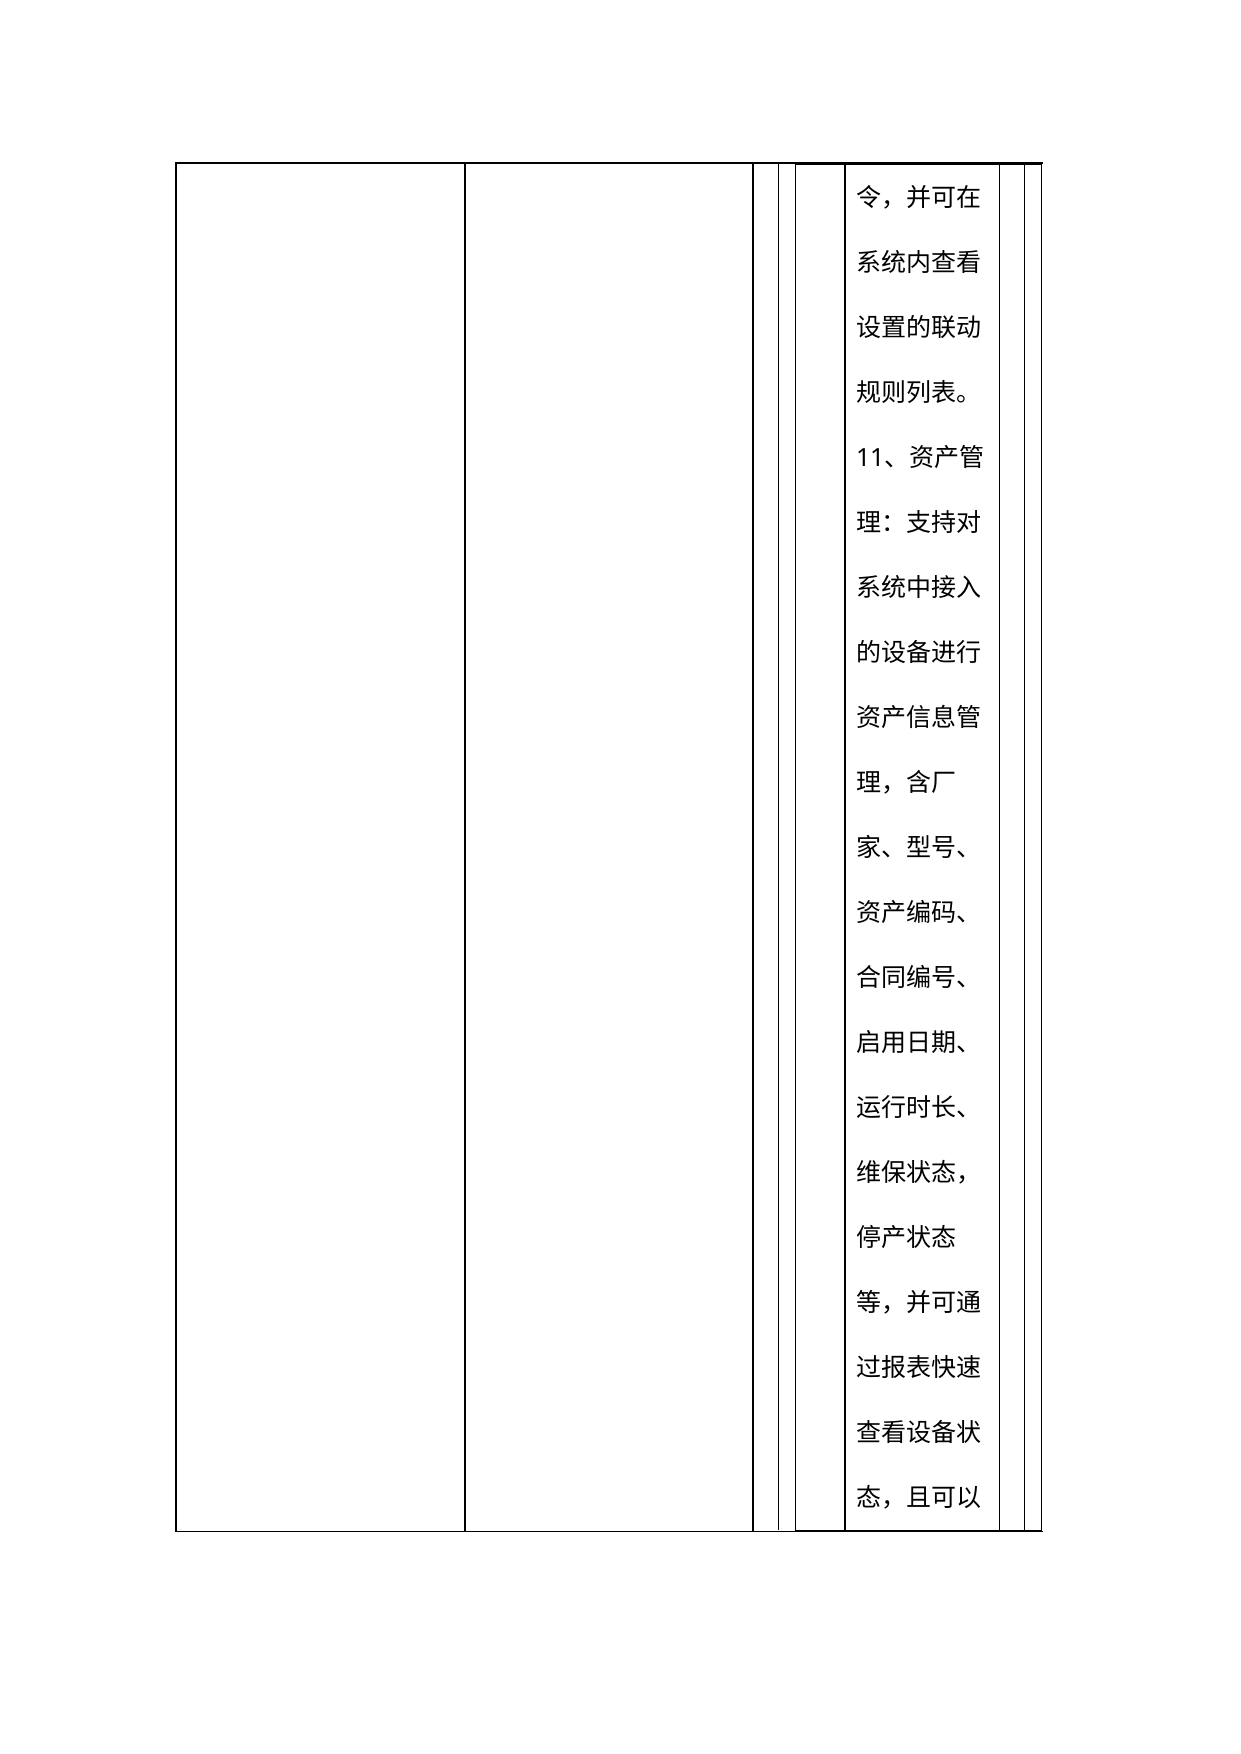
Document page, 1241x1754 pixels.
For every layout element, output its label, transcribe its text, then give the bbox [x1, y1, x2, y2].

table_cell 1 [466, 164, 752, 1531]
table_cell [177, 164, 464, 1531]
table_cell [796, 165, 844, 1530]
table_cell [754, 164, 795, 1531]
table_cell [1025, 165, 1041, 1530]
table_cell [846, 165, 999, 1530]
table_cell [1000, 165, 1024, 1530]
